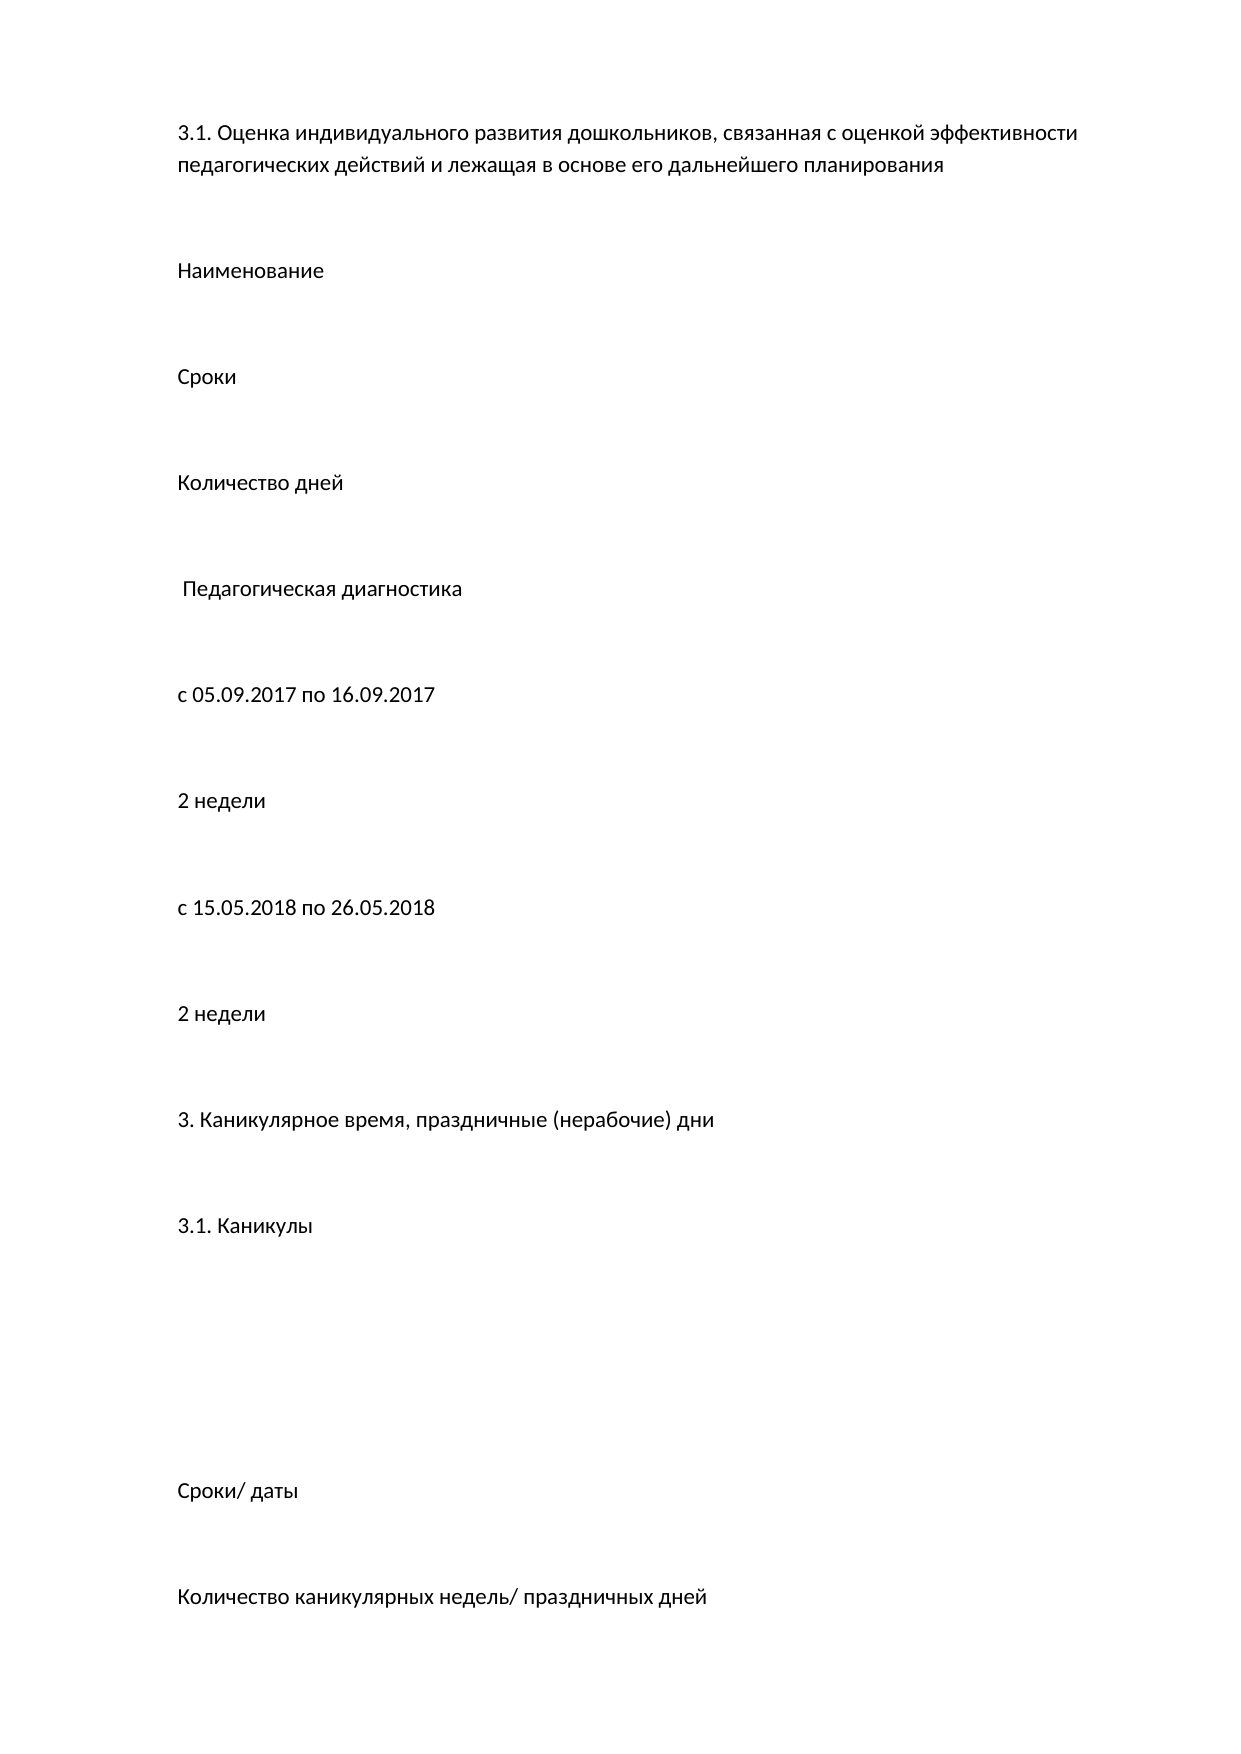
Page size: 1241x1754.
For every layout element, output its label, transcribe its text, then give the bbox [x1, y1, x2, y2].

text Сроки/ даты [177, 1476, 1152, 1504]
text Сроки [177, 362, 1152, 390]
text Количество каникулярных недель/ праздничных дней [177, 1582, 1152, 1610]
text Количество дней [177, 468, 1152, 496]
text Наименование [177, 256, 1152, 284]
text 2 недели [177, 787, 1152, 814]
text с 05.09.2017 по 16.09.2017 [177, 681, 1152, 708]
text 3. Каникулярное время, праздничные (нерабочие) дни [177, 1105, 1152, 1133]
text с 15.05.2018 по 26.05.2018 [177, 893, 1152, 921]
text 3.1. Каникулы [177, 1211, 1152, 1239]
text 2 недели [177, 999, 1152, 1027]
text Педагогическая диагностика [177, 574, 1152, 602]
text 3.1. Оценка индивидуального развития дошкольников, связанная с оценкой эффективности педагогических действий и лежащая в основе его дальнейшего планирования [177, 118, 1152, 178]
